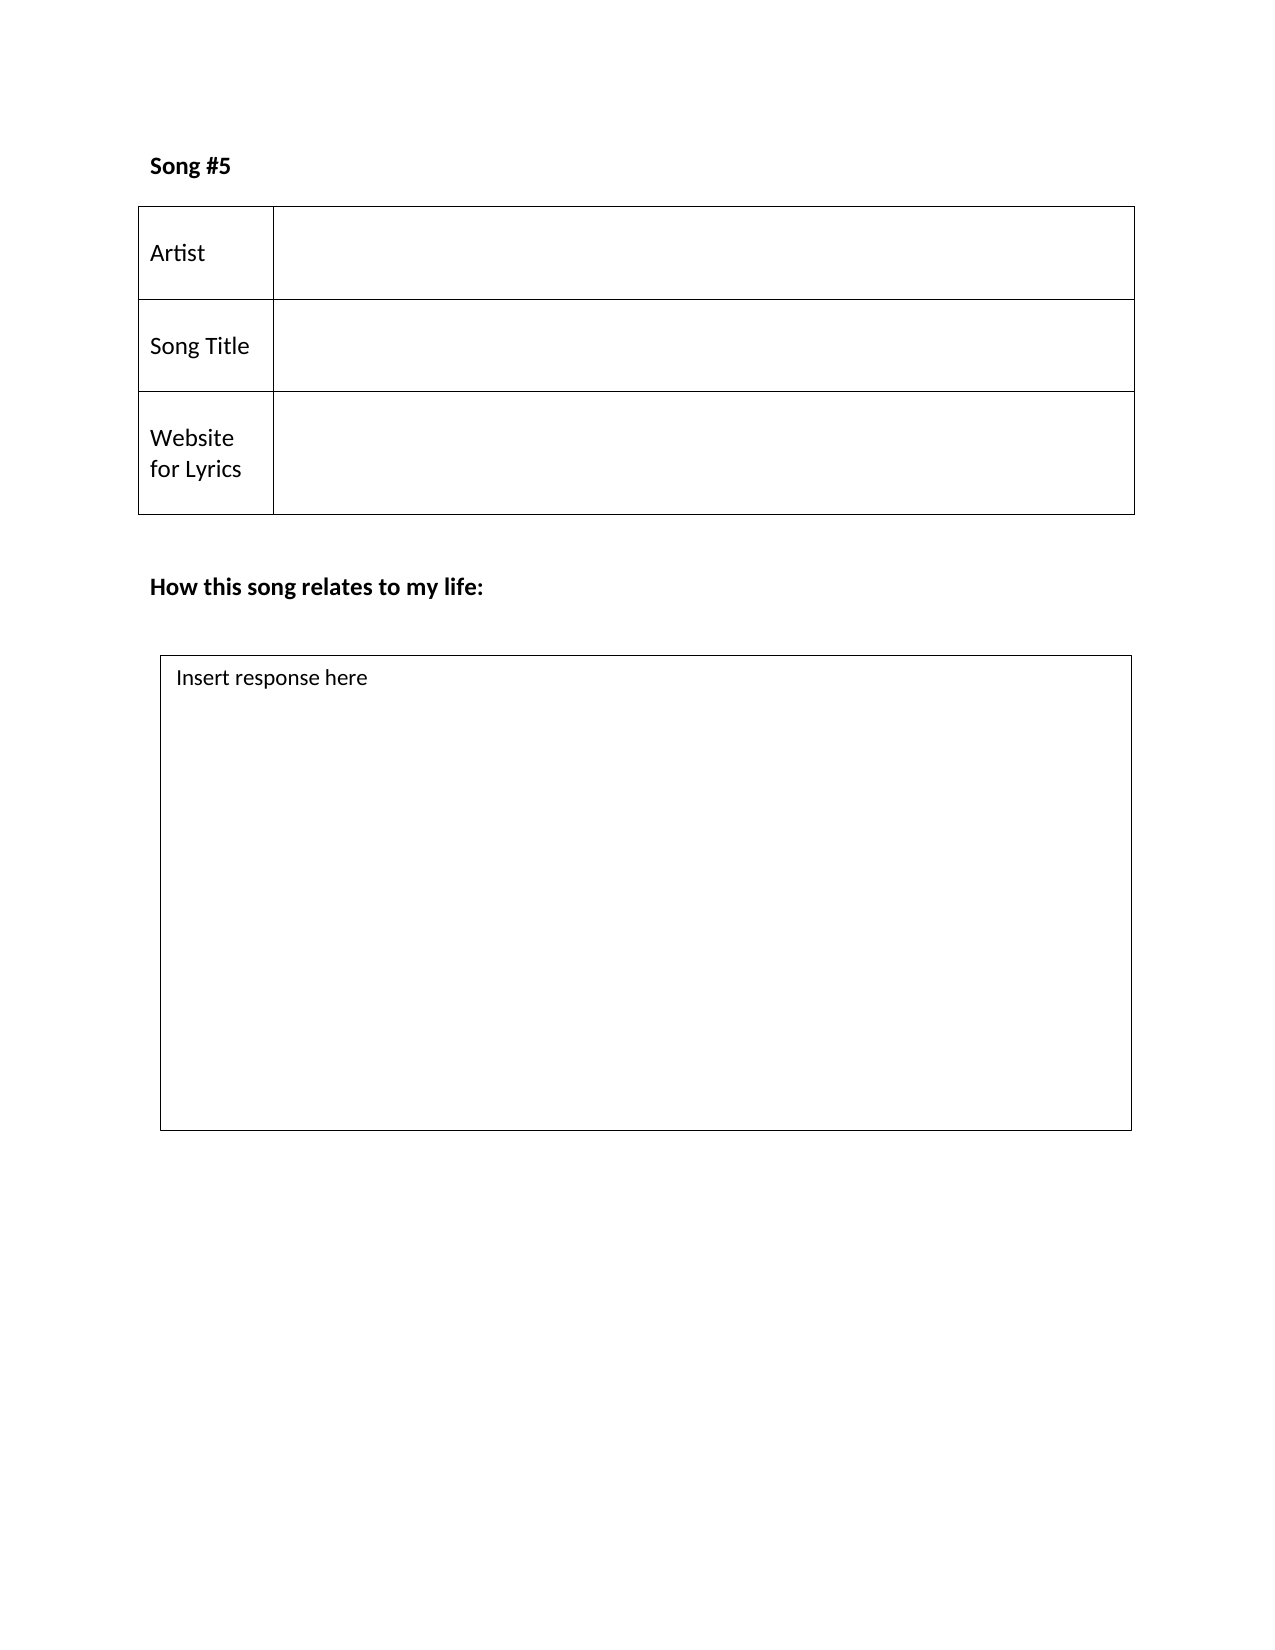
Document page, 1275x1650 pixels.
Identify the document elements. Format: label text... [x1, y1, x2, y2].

table_header [274, 207, 1134, 298]
table_cell [274, 300, 1134, 391]
table_header Artist [139, 207, 273, 298]
text Song #5 [150, 150, 1125, 181]
text How this song relates to my life: [150, 571, 1125, 602]
table_cell Website for Lyrics [139, 392, 273, 514]
table_cell [274, 392, 1134, 514]
table_cell Song Title [139, 300, 273, 391]
